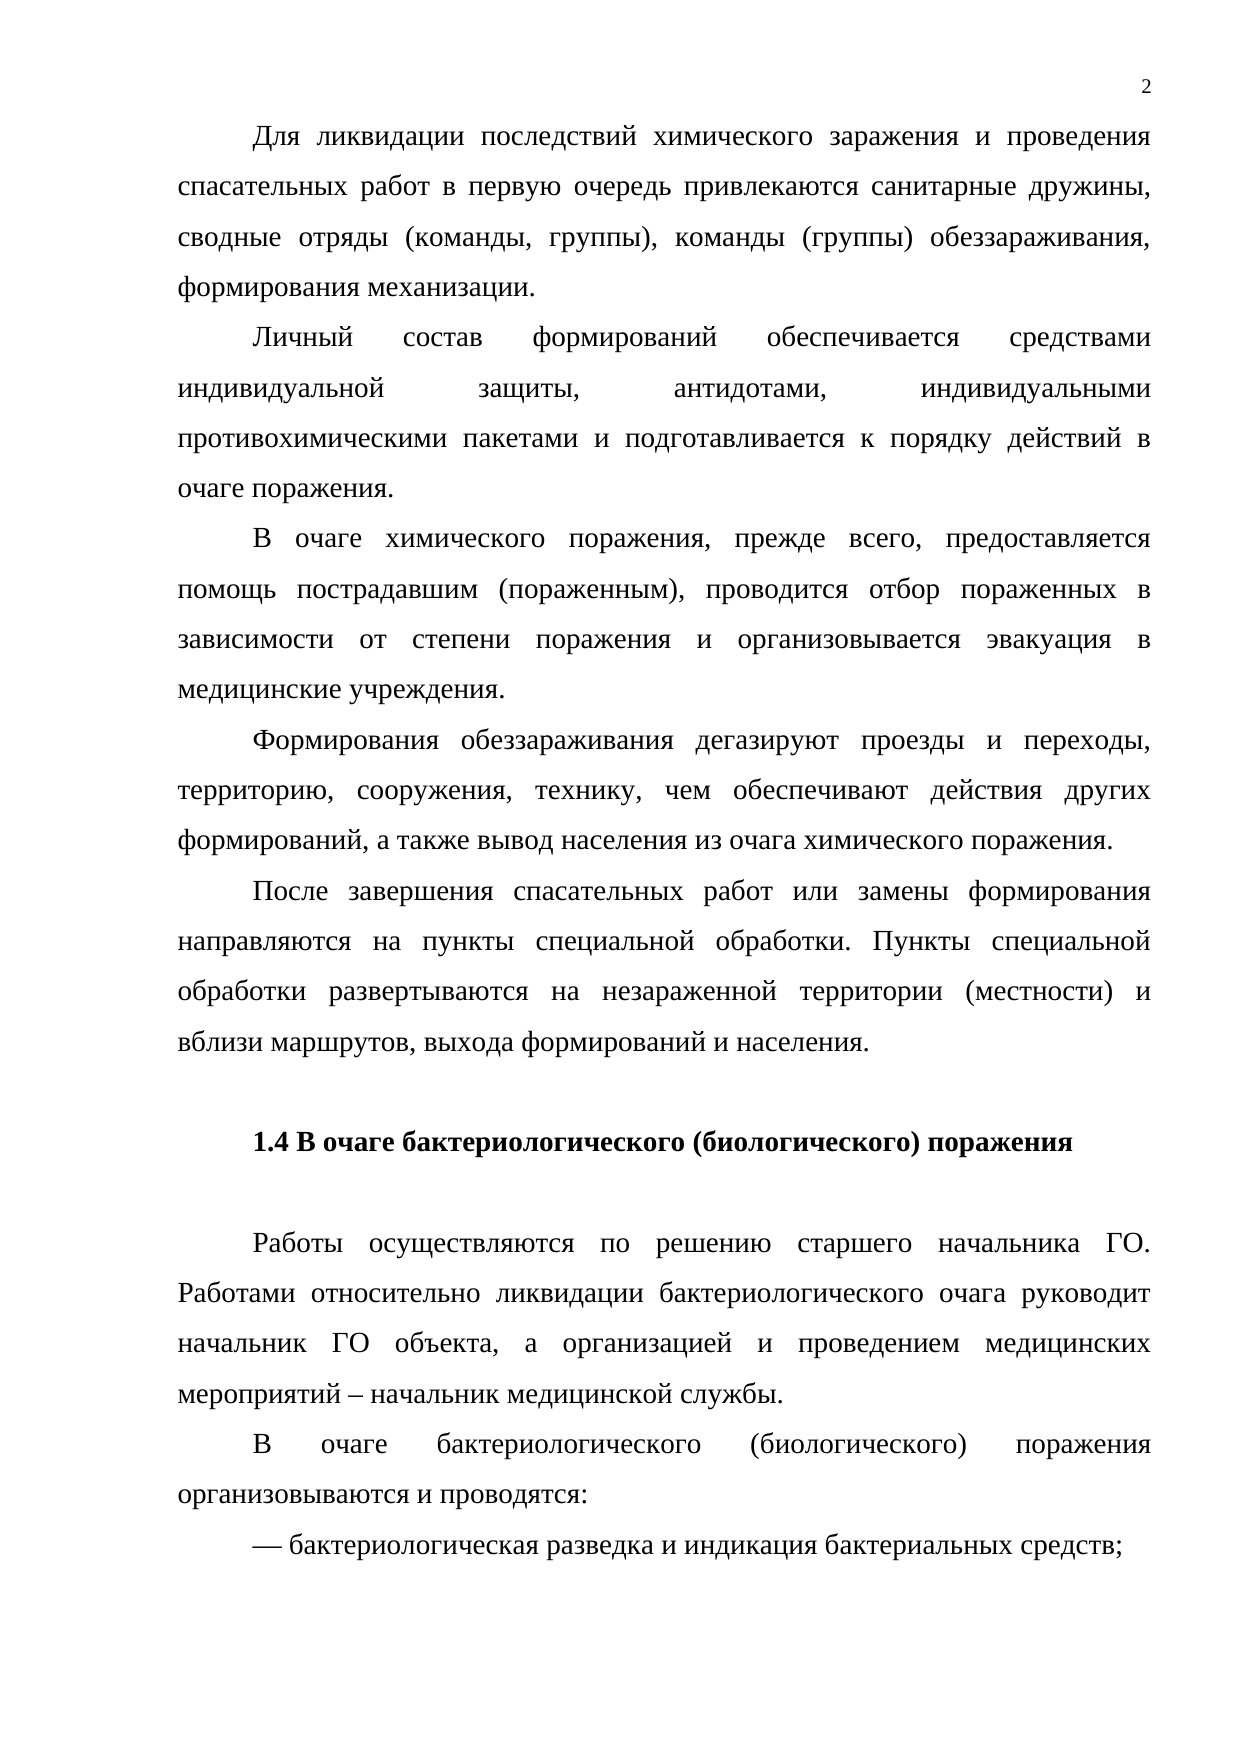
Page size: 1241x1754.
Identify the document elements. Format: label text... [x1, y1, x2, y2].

text Личный состав формирований обеспечивается средствами индивидуальной защиты, антидотами, индивидуальными противохимическими пакетами и подготавливается к порядку действий в очаге поражения. [177, 319, 1152, 504]
text Формирования обеззараживания дегазируют проезды и переходы, территорию, сооружения, технику, чем обеспечивают действия других формирований, а также вывод населения из очага химического поражения. [177, 722, 1152, 856]
text Работы осуществляются по решению старшего начальника ГО. Работами относительно ликвидации бактериологического очага руководит начальник ГО объекта, а организацией и проведением медицинских мероприятий – начальник медицинской службы. [177, 1225, 1152, 1409]
text В очаге химического поражения, прежде всего, предоставляется помощь пострадавшим (пораженным), проводится отбор пораженных в зависимости от степени поражения и организовывается эвакуация в медицинские учреждения. [177, 521, 1152, 705]
text 1.4 В очаге бактериологического (биологического) поражения [177, 1124, 1152, 1158]
text — бактериологическая разведка и индикация бактериальных средств; [177, 1527, 1152, 1560]
text В очаге бактериологического (биологического) поражения организовываются и проводятся: [177, 1426, 1152, 1510]
text Для ликвидации последствий химического заражения и проведения спасательных работ в первую очередь привлекаются санитарные дружины, сводные отряды (команды, группы), команды (группы) обеззараживания, формирования механизации. [177, 118, 1152, 303]
text После завершения спасательных работ или замены формирования направляются на пункты специальной обработки. Пункты специальной обработки развертываются на незараженной территории (местности) и вблизи маршрутов, выхода формирований и населения. [177, 873, 1152, 1057]
